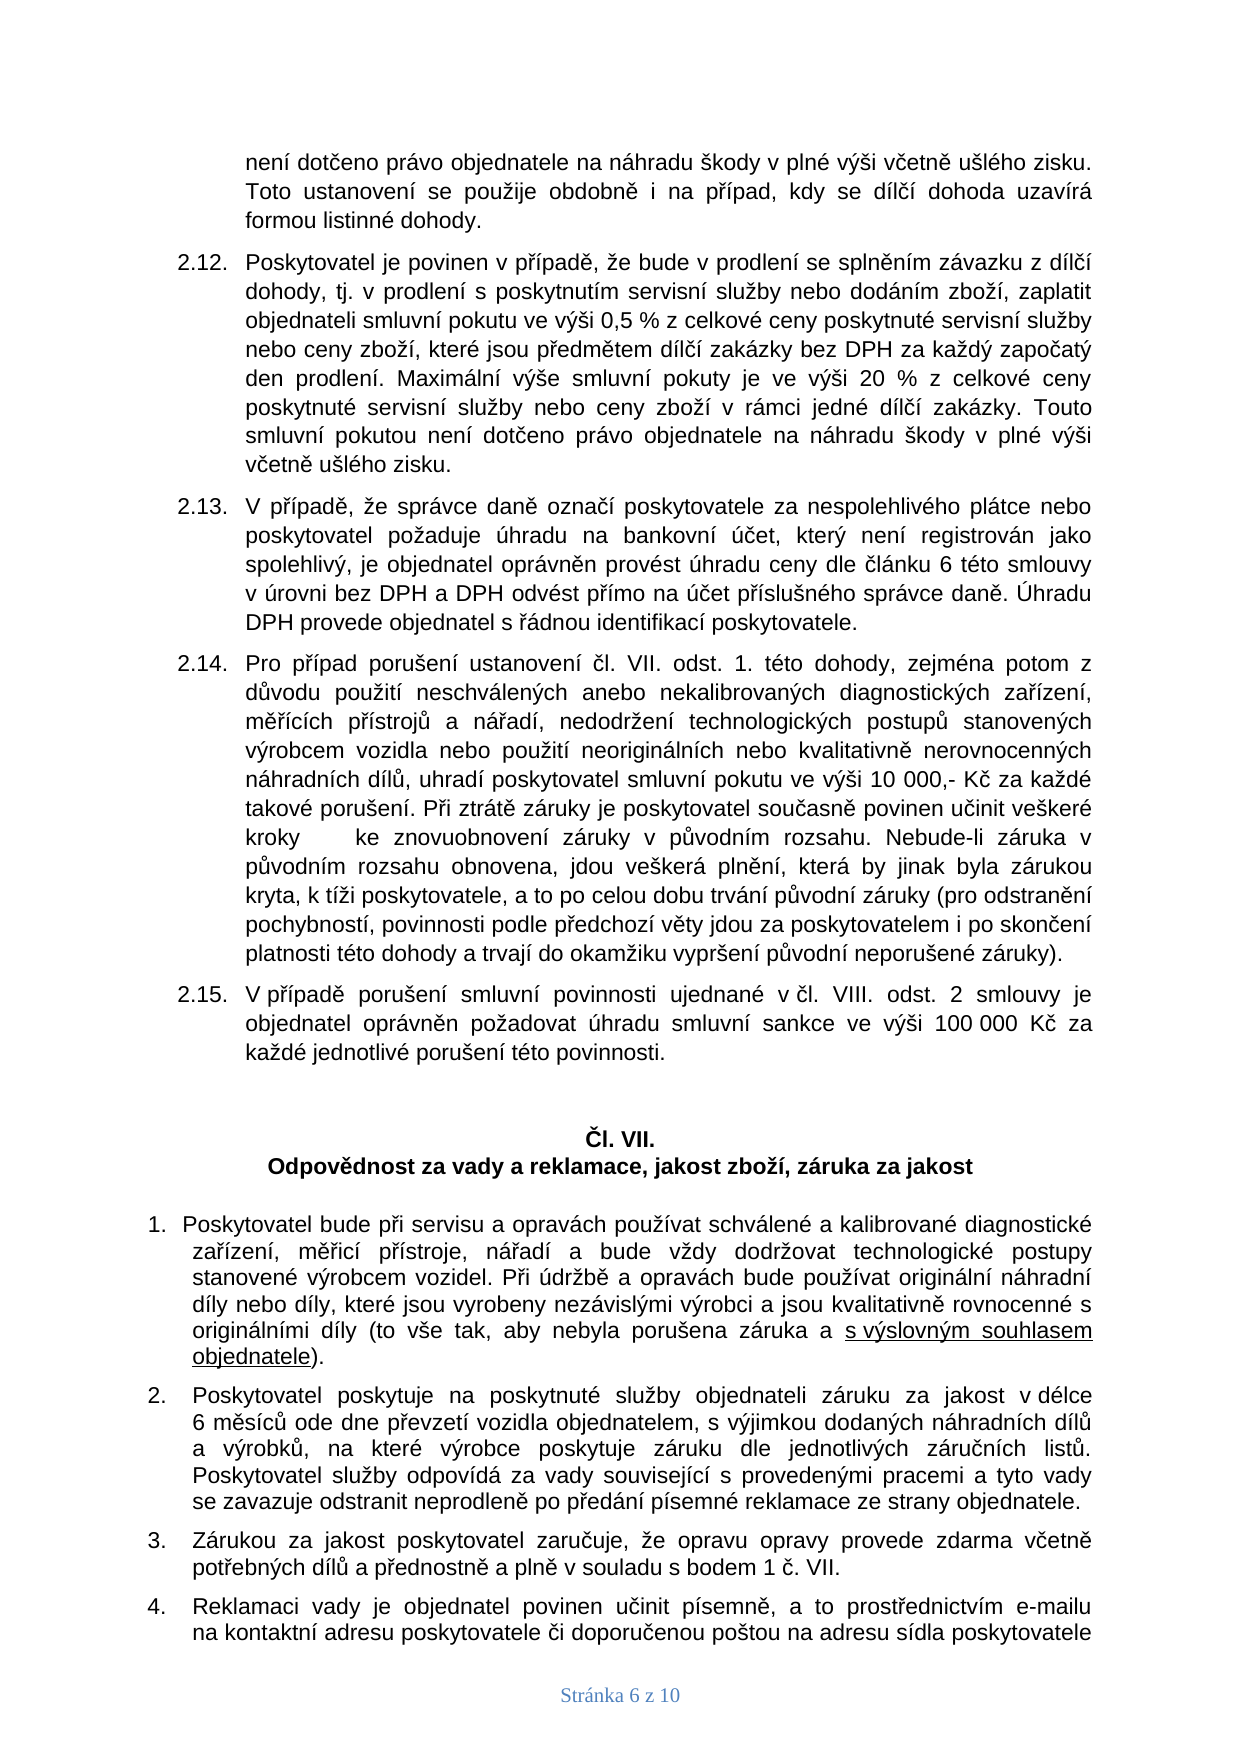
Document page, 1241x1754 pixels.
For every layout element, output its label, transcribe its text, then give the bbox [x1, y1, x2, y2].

list Poskytovatel je povinen v případě, že bude v prodlení se splněním závazku z dílčí dohody, tj. v prodlení s poskytnutím servisní služby nebo dodáním zboží, zaplatit objednateli smluvní pokutu ve výši 0,5 % z celkové ceny poskytnuté servisní služby nebo ceny zboží, které jsou předmětem dílčí zakázky bez DPH za každý započatý den prodlení. Maximální výše smluvní pokuty je ve výši 20 % z celkové ceny poskytnuté servisní služby nebo ceny zboží v rámci jedné dílčí zakázky. Touto smluvní pokutou není dotčeno právo objednatele na náhradu škody v plné výši včetně ušlého zisku. [177, 247, 1092, 479]
text Čl. VII. [148, 1126, 1092, 1152]
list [177, 148, 1092, 234]
list V případě porušení smluvní povinnosti ujednané v čl. VIII. odst. 2 smlouvy je objednatel oprávněn požadovat úhradu smluvní sankce ve výši 100 000 Kč za každé jednotlivé porušení této povinnosti. [177, 979, 1092, 1066]
list V případě, že správce daně označí poskytovatele za nespolehlivého plátce nebo poskytovatel požaduje úhradu na bankovní účet, který není registrován jako spolehlivý, je objednatel oprávněn provést úhradu ceny dle článku 6 této smlouvy v úrovni bez DPH a DPH odvést přímo na účet příslušného správce daně. Úhradu DPH provede objednatel s řádnou identifikací poskytovatele. [177, 491, 1092, 636]
text 2. Poskytovatel poskytuje na poskytnuté služby objednateli záruku za jakost v délce 6 měsíců ode dne převzetí vozidla objednatelem, s výjimkou dodaných náhradních dílů a výrobků, na které výrobce poskytuje záruku dle jednotlivých záručních listů. Poskytovatel služby odpovídá za vady související s provedenými pracemi a tyto vady se zavazuje odstranit neprodleně po předání písemné reklamace ze strany objednatele. [147, 1382, 1092, 1514]
text 1. Poskytovatel bude při servisu a opravách používat schválené a kalibrované diagnostické zařízení, měřicí přístroje, nářadí a bude vždy dodržovat technologické postupy stanovené výrobcem vozidel. Při údržbě a opravách bude používat originální náhradní díly nebo díly, které jsou vyrobeny nezávislými výrobci a jsou kvalitativně rovnocenné s originálními díly (to vše tak, aby nebyla porušena záruka a s výslovným souhlasem objednatele). [148, 1211, 1092, 1369]
text 3. Zárukou za jakost poskytovatel zaručuje, že opravu opravy provede zdarma včetně potřebných dílů a přednostně a plně v souladu s bodem 1 č. VII. [147, 1527, 1092, 1580]
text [147, 1593, 1092, 1646]
text Odpovědnost za vady a reklamace, jakost zboží, záruka za jakost [148, 1153, 1092, 1179]
list Pro případ porušení ustanovení čl. VII. odst. 1. této dohody, zejména potom z důvodu použití neschválených anebo nekalibrovaných diagnostických zařízení, měřících přístrojů a nářadí, nedodržení technologických postupů stanovených výrobcem vozidla nebo použití neoriginálních nebo kvalitativně nerovnocenných náhradních dílů, uhradí poskytovatel smluvní pokutu ve výši 10 000,- Kč za každé takové porušení. Při ztrátě záruky je poskytovatel současně povinen učinit veškeré kroky ke znovuobnovení záruky v původním rozsahu. Nebude-li záruka v původním rozsahu obnovena, jdou veškerá plnění, která by jinak byla zárukou kryta, k tíži poskytovatele, a to po celou dobu trvání původní záruky (pro odstranění pochybností, povinnosti podle předchozí věty jdou za poskytovatelem i po skončení platnosti této dohody a trvají do okamžiku vypršení původní neporušené záruky). [177, 648, 1092, 967]
